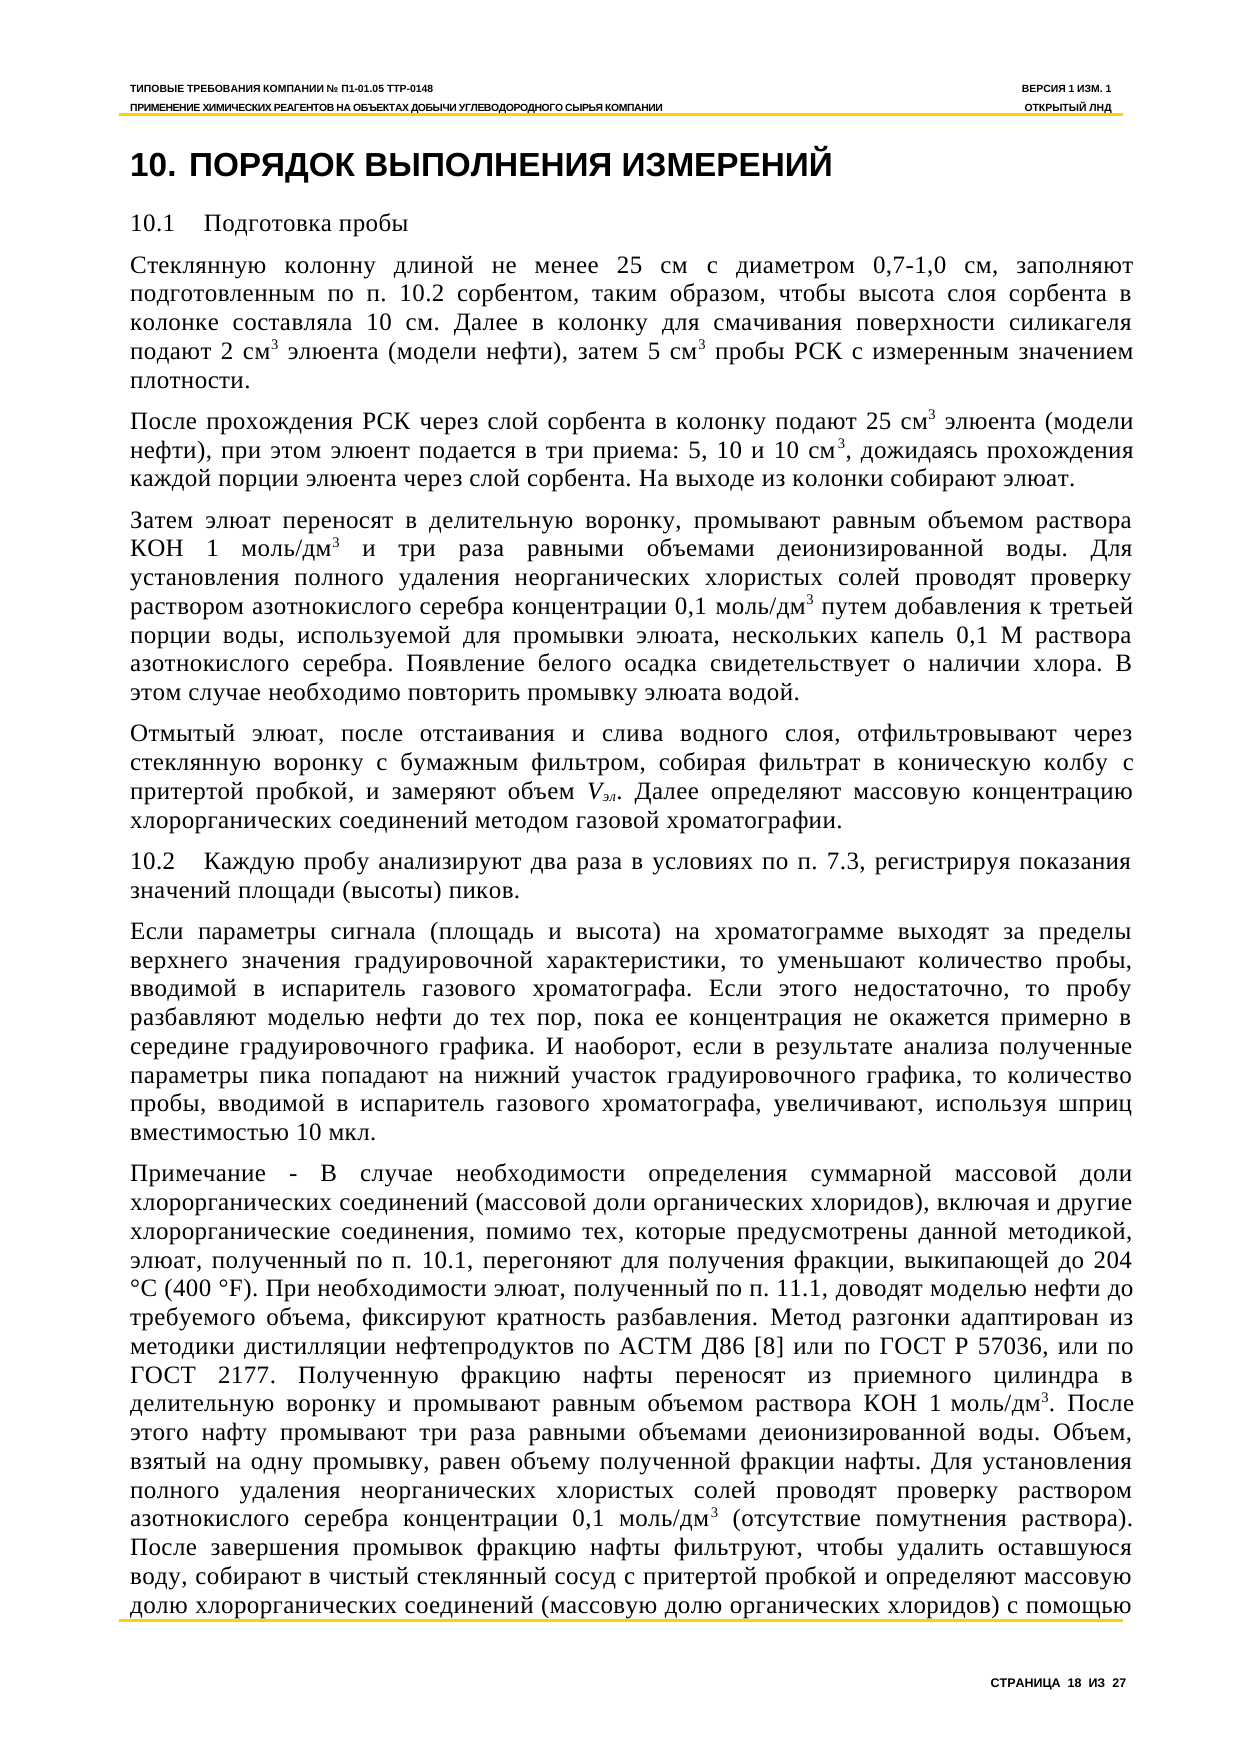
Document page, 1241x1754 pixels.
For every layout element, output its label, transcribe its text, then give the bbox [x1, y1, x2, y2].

list ПОРЯДОК ВЫПОЛНЕНИЯ ИЗМЕРЕНИЙ [130, 145, 1134, 183]
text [130, 1158, 1134, 1618]
list Если параметры сигнала (площадь и высота) на хроматограмме выходят за пределы верхнего значения градуировочной характеристики, то уменьшают количество пробы, вводимой в испаритель газового хроматографа. Если этого недостаточно, то пробу разбавляют моделью нефти до тех пор, пока ее концентрация не окажется примерно в середине градуировочного графика. И наоборот, если в результате анализа полученные параметры пика попадают на нижний участок градуировочного графика, то количество пробы, вводимой в испаритель газового хроматографа, увеличивают, используя шприц вместимостью 10 мкл. [130, 916, 1134, 1146]
list Затем элюат переносят в делительную воронку, промывают равным объемом раствора КОН 1 моль/дм3 и три раза равными объемами деионизированной воды. Для установления полного удаления неорганических хлористых солей проводят проверку раствором азотнокислого серебра концентрации 0,1 моль/дм3 путем добавления к третьей порции воды, используемой для промывки элюата, нескольких капель 0,1 М раствора азотнокислого серебра. Появление белого осадка свидетельствует о наличии хлора. В этом случае необходимо повторить промывку элюата водой. [130, 505, 1134, 706]
list Подготовка пробы [130, 208, 1134, 237]
list После прохождения РСК через слой сорбента в колонку подают 25 см3 элюента (модели нефти), при этом элюент подается в три приема: 5, 10 и 10 см3, дожидаясь прохождения каждой порции элюента через слой сорбента. На выходе из колонки собирают элюат. [130, 406, 1134, 492]
list Стеклянную колонну длиной не менее 25 см c диаметром 0,7-1,0 см, заполняют подготовленным по п. 10.2 сорбентом, таким образом, чтобы высота слоя сорбента в колонке составляла 10 см. Далее в колонку для смачивания поверхности силикагеля подают 2 см3 элюента (модели нефти), затем 5 см3 пробы РСК с измеренным значением плотности. [130, 250, 1134, 393]
list Каждую пробу анализируют два раза в условиях по п. 7.3, регистрируя показания значений площади (высоты) пиков. [130, 846, 1134, 903]
list Отмытый элюат, после отстаивания и слива водного слоя, отфильтровывают через стеклянную воронку с бумажным фильтром, собирая фильтрат в коническую колбу с притертой пробкой, и замеряют объем Vэл. Далее определяют массовую концентрацию хлорорганических соединений методом газовой хроматографии. [130, 718, 1134, 833]
